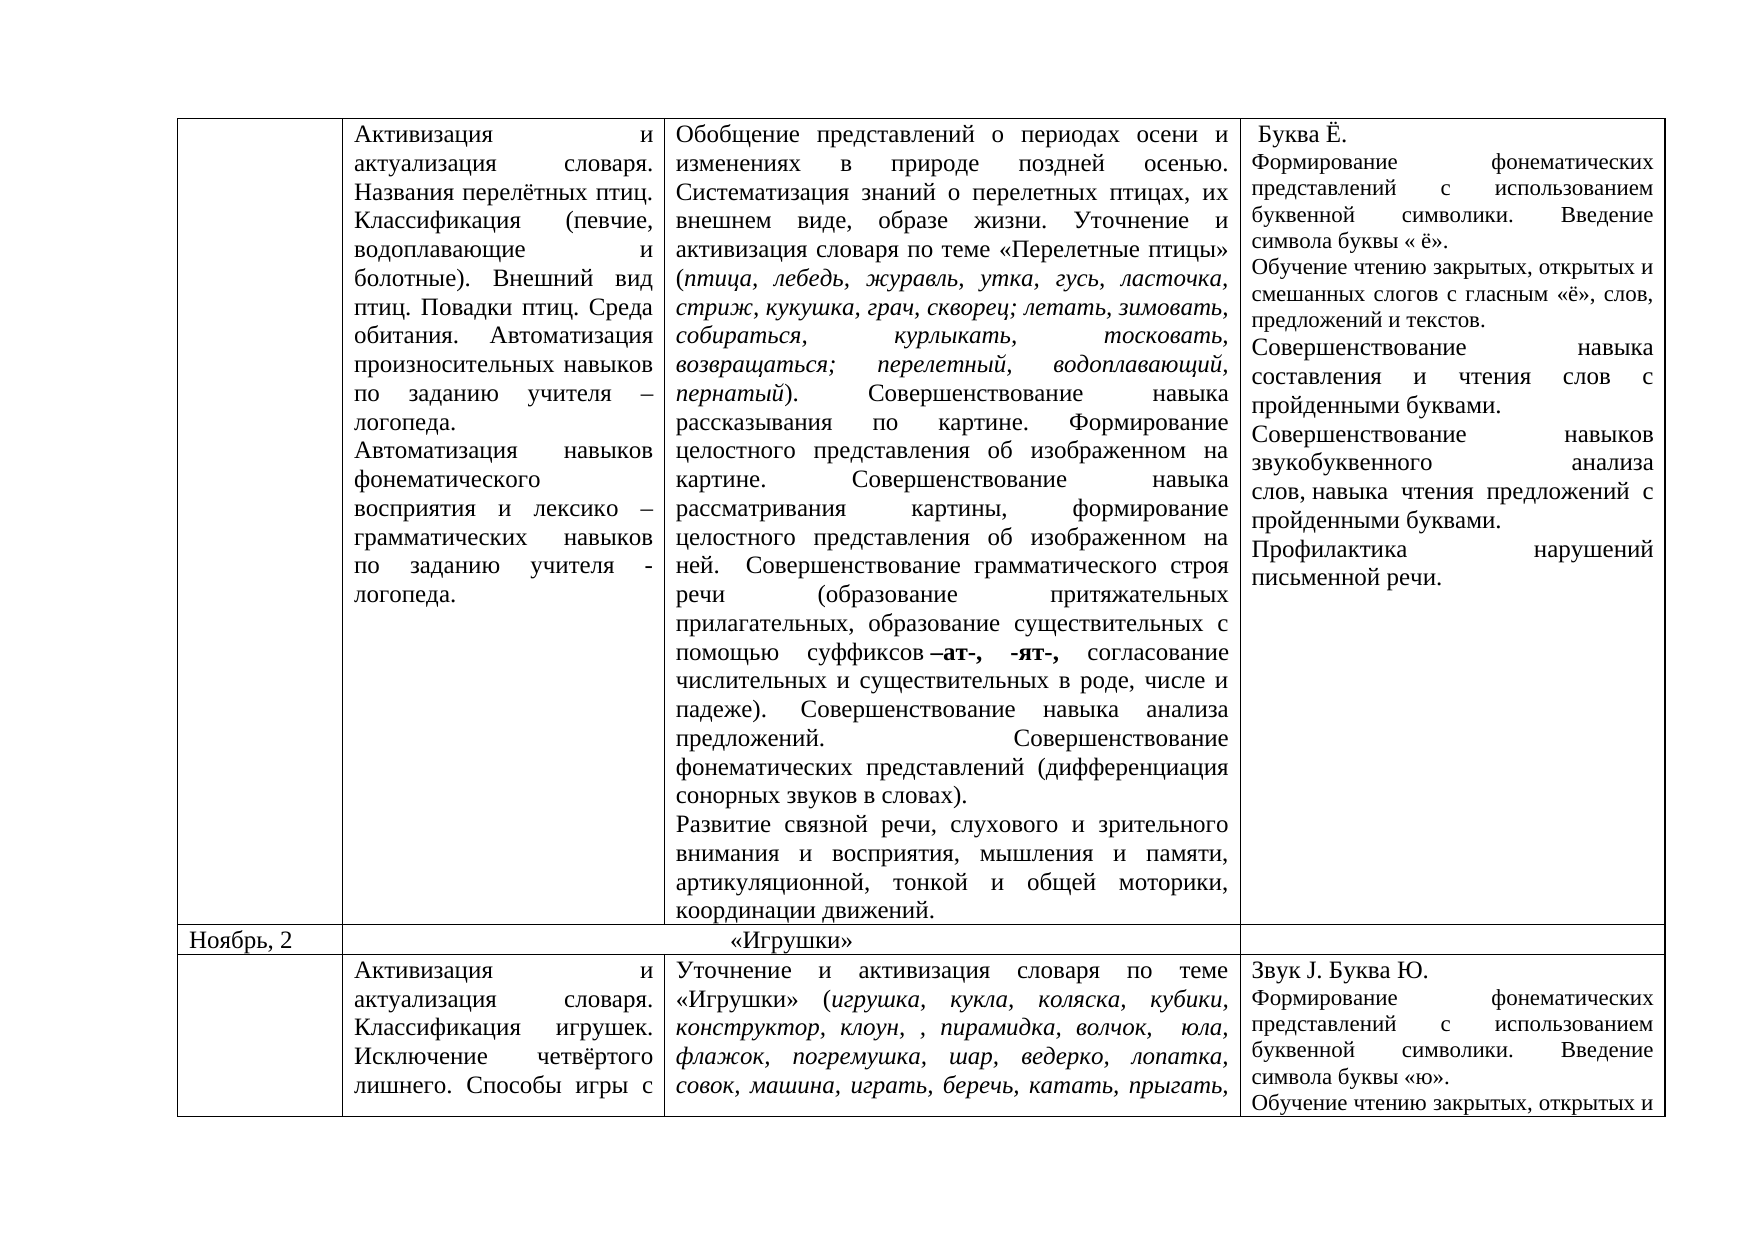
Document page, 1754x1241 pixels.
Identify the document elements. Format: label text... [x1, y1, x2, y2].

table_cell [1241, 925, 1664, 954]
table_cell «Игрушки» [343, 925, 1240, 954]
table_cell [178, 955, 342, 1116]
table_cell Ноябрь, 2 [178, 925, 342, 954]
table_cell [665, 955, 1240, 1116]
table_cell Обобщение представлений о периодах осени и изменениях в природе поздней осенью. Систематизация знаний о перелетных птицах, их внешнем виде, образе жизни. Уточнение и активизация словаря по теме «Перелетные птицы» (птица, лебедь, журавль, утка, гусь, ласточка, стриж, кукушка, грач, скворец; летать, зимовать, собираться, курлыкать, тосковать, возвращаться; перелетный, водоплавающий, пернатый). Совершенствование навыка рассказывания по картине. Формирование целостного представления об изображенном на картине. Совершенствование навыка рассматривания картины, формирование целостного представления об изображенном на ней. Совершенствование грамматического строя речи (образование притяжательных прилагательных, образование существительных с помощью суффиксов –ат-, -ят-, согласование числительных и существительных в роде, числе и падеже). Совершенствование навыка анализа предложений. Совершенствование фонематических представлений (дифференциация сонорных звуков в словах). Развитие связной речи, слухового и зрительного внимания и восприятия, мышления и памяти, артикуляционной, тонкой и общей моторики, координации движений. [665, 119, 1240, 924]
table_cell Буква Ё. Формирование фонематических представлений с использованием буквенной символики. Введение символа буквы « ё». Обучение чтению закрытых, открытых и смешанных слогов с гласным «ё», слов, предложений и текстов. Совершенствование навыка составления и чтения слов с пройденными буквами. Совершенствование навыков звукобуквенного анализа слов, навыка чтения предложений с пройденными буквами. Профилактика нарушений письменной речи. [1241, 119, 1664, 924]
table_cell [1241, 955, 1664, 1116]
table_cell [343, 955, 664, 1116]
table_cell [178, 119, 342, 924]
table_cell Активизация и актуализация словаря. Названия перелётных птиц. Классификация (певчие, водоплавающие и болотные). Внешний вид птиц. Повадки птиц. Среда обитания. Автоматизация произносительных навыков по заданию учителя – логопеда. Автоматизация навыков фонематического восприятия и лексико – грамматических навыков по заданию учителя - логопеда. [343, 119, 664, 924]
